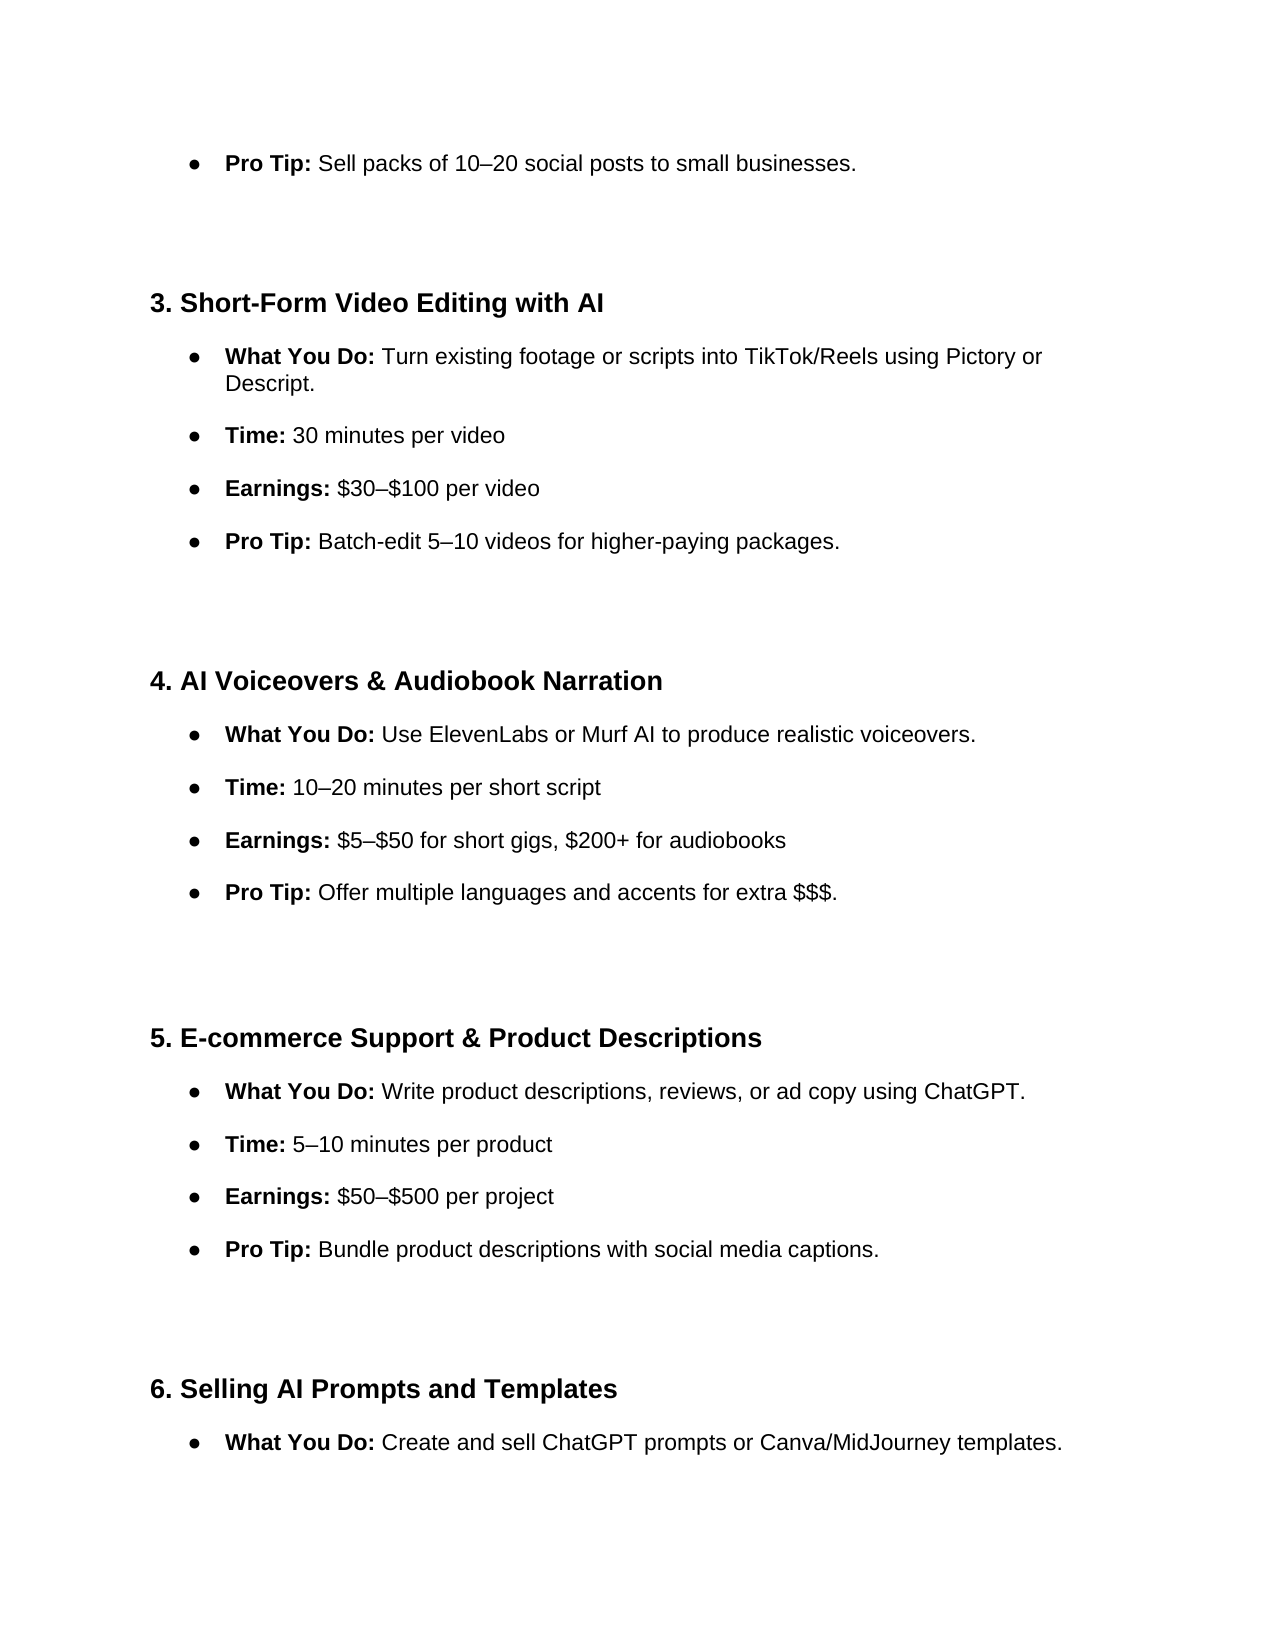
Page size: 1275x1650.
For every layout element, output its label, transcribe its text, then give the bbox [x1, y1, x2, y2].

subtitle 4. AI Voiceovers & Audiobook Narration [150, 665, 1125, 696]
list What You Do: Write product descriptions, reviews, or ad copy using ChatGPT. [187, 1078, 1125, 1131]
list Earnings: $5–$50 for short gigs, $200+ for audiobooks [187, 827, 1125, 879]
subtitle 5. E-commerce Support & Product Descriptions [150, 1022, 1125, 1053]
subtitle 6. Selling AI Prompts and Templates [150, 1373, 1125, 1404]
list What You Do: Use ElevenLabs or Murf AI to produce realistic voiceovers. [187, 721, 1125, 774]
list Time: 5–10 minutes per product [187, 1131, 1125, 1183]
list Pro Tip: Offer multiple languages and accents for extra $$$. [187, 879, 1125, 932]
list Earnings: $50–$500 per project [187, 1183, 1125, 1236]
list What You Do: Turn existing footage or scripts into TikTok/Reels using Pictory or Descript. [187, 343, 1125, 422]
list What You Do: Create and sell ChatGPT prompts or Canva/MidJourney templates. [187, 1429, 1125, 1482]
list Time: 10–20 minutes per short script [187, 774, 1125, 827]
list Pro Tip: Batch-edit 5–10 videos for higher-paying packages. [187, 528, 1125, 581]
list Pro Tip: Sell packs of 10–20 social posts to small businesses. [187, 150, 1125, 203]
subtitle 3. Short-Form Video Editing with AI [150, 287, 1125, 318]
list Pro Tip: Bundle product descriptions with social media captions. [187, 1236, 1125, 1289]
list Earnings: $30–$100 per video [187, 475, 1125, 528]
list Time: 30 minutes per video [187, 422, 1125, 475]
